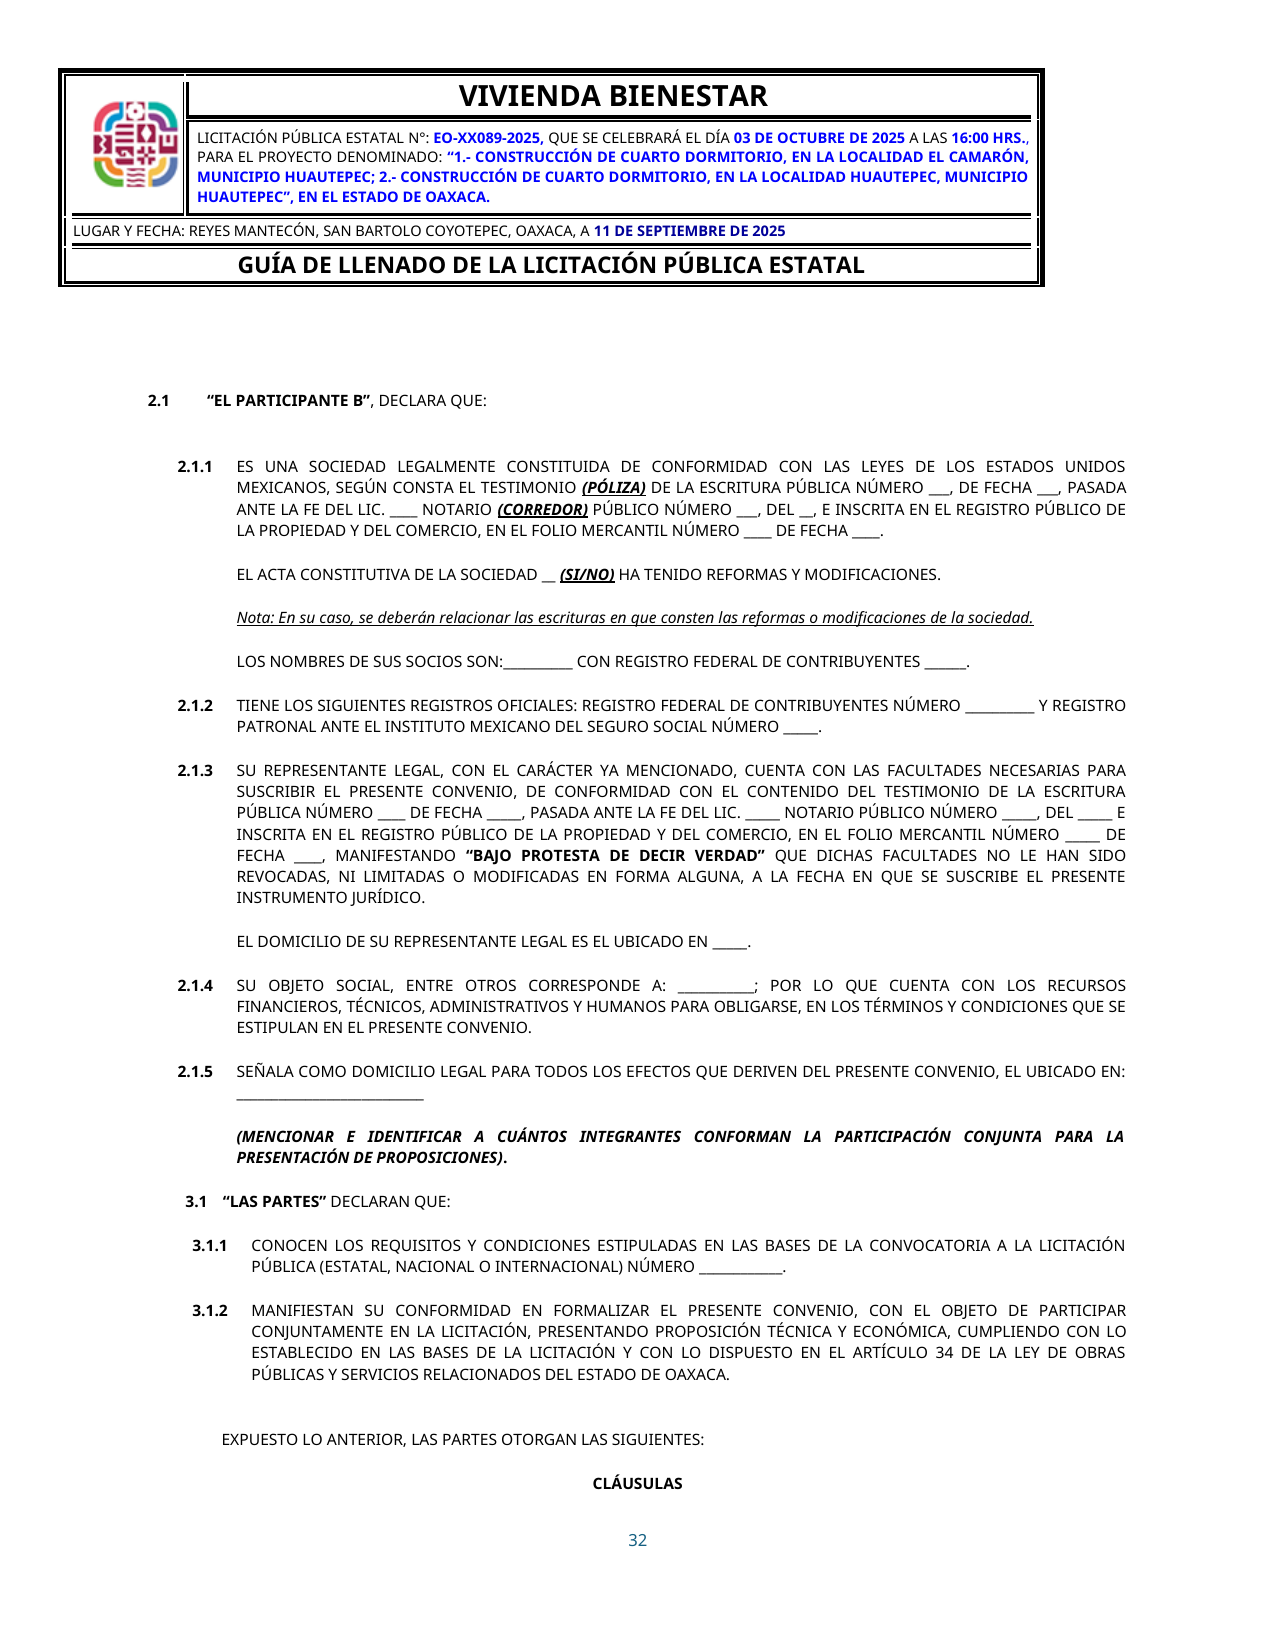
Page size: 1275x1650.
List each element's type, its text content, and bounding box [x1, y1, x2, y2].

text 2.1.5 SEÑALA COMO DOMICILIO LEGAL PARA TODOS LOS EFECTOS QUE DERIVEN DEL PRESENTE CONVENIO, EL UBICADO EN: ___________________________ [177, 1061, 1127, 1103]
text CLÁUSULAS [148, 1473, 1127, 1494]
text EL DOMICILIO DE SU REPRESENTANTE LEGAL ES EL UBICADO EN _____. [236, 931, 1127, 952]
text 2.1.1 ES UNA SOCIEDAD LEGALMENTE CONSTITUIDA DE CONFORMIDAD CON LAS LEYES DE LOS ESTADOS UNIDOS MEXICANOS, SEGÚN CONSTA EL TESTIMONIO (PÓLIZA) DE LA ESCRITURA PÚBLICA NÚMERO ___, DE FECHA ___, PASADA ANTE LA FE DEL LIC. ____ NOTARIO (CORREDOR) PÚBLICO NÚMERO ___, DEL __, E INSCRITA EN EL REGISTRO PÚBLICO DE LA PROPIEDAD Y DEL COMERCIO, EN EL FOLIO MERCANTIL NÚMERO ____ DE FECHA ____. [177, 456, 1127, 541]
text 2.1.3 SU REPRESENTANTE LEGAL, CON EL CARÁCTER YA MENCIONADO, CUENTA CON LAS FACULTADES NECESARIAS PARA SUSCRIBIR EL PRESENTE CONVENIO, DE CONFORMIDAD CON EL CONTENIDO DEL TESTIMONIO DE LA ESCRITURA PÚBLICA NÚMERO ____ DE FECHA _____, PASADA ANTE LA FE DEL LIC. _____ NOTARIO PÚBLICO NÚMERO _____, DEL _____ E INSCRITA EN EL REGISTRO PÚBLICO DE LA PROPIEDAD Y DEL COMERCIO, EN EL FOLIO MERCANTIL NÚMERO _____ DE FECHA ____, MANIFESTANDO “BAJO PROTESTA DE DECIR VERDAD” QUE DICHAS FACULTADES NO LE HAN SIDO REVOCADAS, NI LIMITADAS O MODIFICADAS EN FORMA ALGUNA, A LA FECHA EN QUE SE SUSCRIBE EL PRESENTE INSTRUMENTO JURÍDICO. [177, 759, 1127, 908]
text 2.1 “EL PARTICIPANTE B”, DECLARA QUE: [148, 390, 1127, 411]
text EL ACTA CONSTITUTIVA DE LA SOCIEDAD __ (SI/NO) HA TENIDO REFORMAS Y MODIFICACIONES. [236, 563, 1127, 584]
text Nota: En su caso, se deberán relacionar las escrituras en que consten las reformas o modificaciones de la sociedad. [236, 607, 1127, 628]
picture [82, 93, 183, 193]
picture [184, 93, 189, 193]
text LOS NOMBRES DE SUS SOCIOS SON:__________ CON REGISTRO FEDERAL DE CONTRIBUYENTES ______. [236, 651, 1127, 672]
text 3.1.2 MANIFIESTAN SU CONFORMIDAD EN FORMALIZAR EL PRESENTE CONVENIO, CON EL OBJETO DE PARTICIPAR CONJUNTAMENTE EN LA LICITACIÓN, PRESENTANDO PROPOSICIÓN TÉCNICA Y ECONÓMICA, CUMPLIENDO CON LO ESTABLECIDO EN LAS BASES DE LA LICITACIÓN Y CON LO DISPUESTO EN EL ARTÍCULO 34 DE LA LEY DE OBRAS PÚBLICAS Y SERVICIOS RELACIONADOS DEL ESTADO DE OAXACA. [192, 1299, 1127, 1384]
text (MENCIONAR E IDENTIFICAR A CUÁNTOS INTEGRANTES CONFORMAN LA PARTICIPACIÓN CONJUNTA PARA LA PRESENTACIÓN DE PROPOSICIONES). [236, 1126, 1127, 1168]
list CONOCEN LOS REQUISITOS Y CONDICIONES ESTIPULADAS EN LAS BASES DE LA CONVOCATORIA A LA LICITACIÓN PÚBLICA (ESTATAL, NACIONAL O INTERNACIONAL) NÚMERO ____________. [192, 1234, 1127, 1277]
list “LAS PARTES” DECLARAN QUE: [185, 1191, 1127, 1212]
text 2.1.2 TIENE LOS SIGUIENTES REGISTROS OFICIALES: REGISTRO FEDERAL DE CONTRIBUYENTES NÚMERO __________ Y REGISTRO PATRONAL ANTE EL INSTITUTO MEXICANO DEL SEGURO SOCIAL NÚMERO _____. [177, 694, 1127, 737]
text EXPUESTO LO ANTERIOR, LAS PARTES OTORGAN LAS SIGUIENTES: [221, 1429, 1127, 1450]
text 2.1.4 SU OBJETO SOCIAL, ENTRE OTROS CORRESPONDE A: ___________; POR LO QUE CUENTA CON LOS RECURSOS FINANCIEROS, TÉCNICOS, ADMINISTRATIVOS Y HUMANOS PARA OBLIGARSE, EN LOS TÉRMINOS Y CONDICIONES QUE SE ESTIPULAN EN EL PRESENTE CONVENIO. [177, 974, 1127, 1038]
